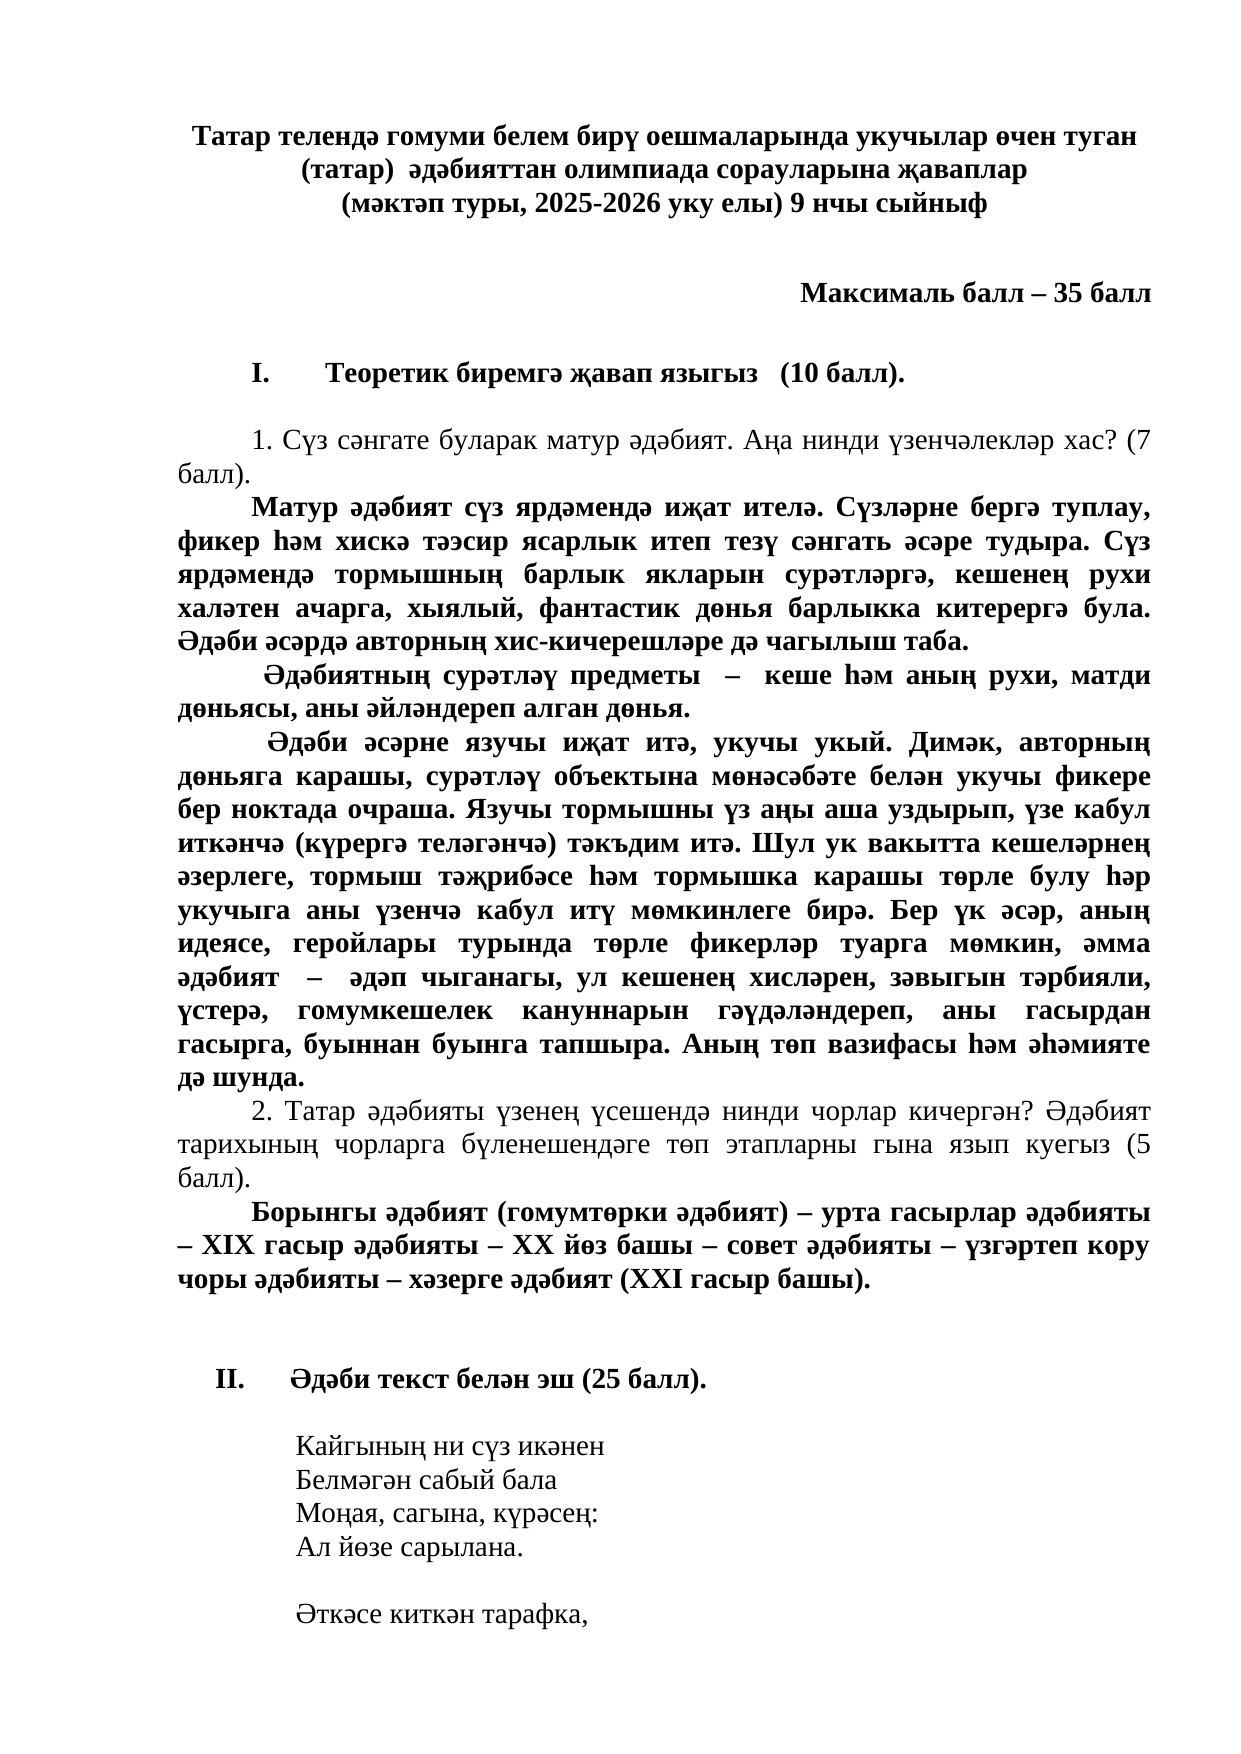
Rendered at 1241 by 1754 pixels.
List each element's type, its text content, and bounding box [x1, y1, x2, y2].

text (мәктәп туры, 2025-2026 уку елы) 9 нчы сыйныф [177, 185, 1152, 219]
text Матур әдәбият сүз ярдәмендә иҗат ителә. Сүзләрне бергә туплау, фикер һәм хискә тәэсир ясарлык итеп тезү сәнгать әсәре тудыра. Сүз ярдәмендә тормышның барлык якларын сурәтләргә, кешенең рухи халәтен ачарга, хыялый, фантастик дөнья барлыкка китерергә була. Әдәби әсәрдә авторның хис-кичерешләре дә чагылыш таба. [177, 489, 1152, 657]
text Әдәбиятның сурәтләү предметы – кеше һәм аның рухи, матди дөньясы, аны әйләндереп алган дөнья. [177, 657, 1152, 724]
list Кайгының ни сүз икәнен [222, 1428, 1152, 1462]
list Әдәби текст белән эш (25 балл). [215, 1361, 1152, 1395]
text Борынгы әдәбият (гомумтөрки әдәбият) – урта гасырлар әдәбияты – XIX гасыр әдәбияты – ХХ йөз башы – совет әдәбияты – үзгәртеп кору чоры әдәбияты – хәзерге әдәбият (XXI гасыр башы). [177, 1194, 1152, 1294]
list Ал йөзе сарылана. [222, 1529, 1152, 1563]
list Белмәгән сабый бала [222, 1462, 1152, 1496]
text 1. Сүз сәнгате буларак матур әдәбият. Аңа нинди үзенчәлекләр хас? (7 балл). [177, 422, 1152, 489]
list Әткәсе киткән тарафка, [222, 1596, 1152, 1630]
list Теоретик биремгә җавап языгыз (10 балл). [177, 355, 1152, 389]
text Татар телендә гомуми белем бирү оешмаларында укучылар өчен туган (татар) әдәбияттан олимпиада сорауларына җаваплар [177, 118, 1152, 185]
text 2. Татар әдәбияты үзенең үсешендә нинди чорлар кичергән? Әдәбият тарихының чорларга бүленешендәге төп этапларны гына язып куегыз (5 балл). [177, 1093, 1152, 1194]
text Максималь балл – 35 балл [177, 276, 1152, 309]
list Моңая, сагына, күрәсең: [222, 1496, 1152, 1529]
text Әдәби әсәрне язучы иҗат итә, укучы укый. Димәк, авторның дөньяга карашы, сурәтләү объектына мөнәсәбәте белән укучы фикере бер ноктада очраша. Язучы тормышны үз аңы аша уздырып, үзе кабул иткәнчә (күрергә теләгәнчә) тәкъдим итә. Шул ук вакытта кешеләрнең әзерлеге, тормыш тәҗрибәсе һәм тормышка карашы төрле булу һәр укучыга аны үзенчә кабул итү мөмкинлеге бирә. Бер үк әсәр, аның идеясе, геройлары турында төрле фикерләр туарга мөмкин, әмма әдәбият – әдәп чыганагы, ул кешенең хисләрен, зәвыгын тәрбияли, үстерә, гомумкешелек кануннарын гәүдәләндереп, аны гасырдан гасырга, буыннан буынга тапшыра. Аның төп вазифасы һәм әһәмияте дә шунда. [177, 724, 1152, 1093]
